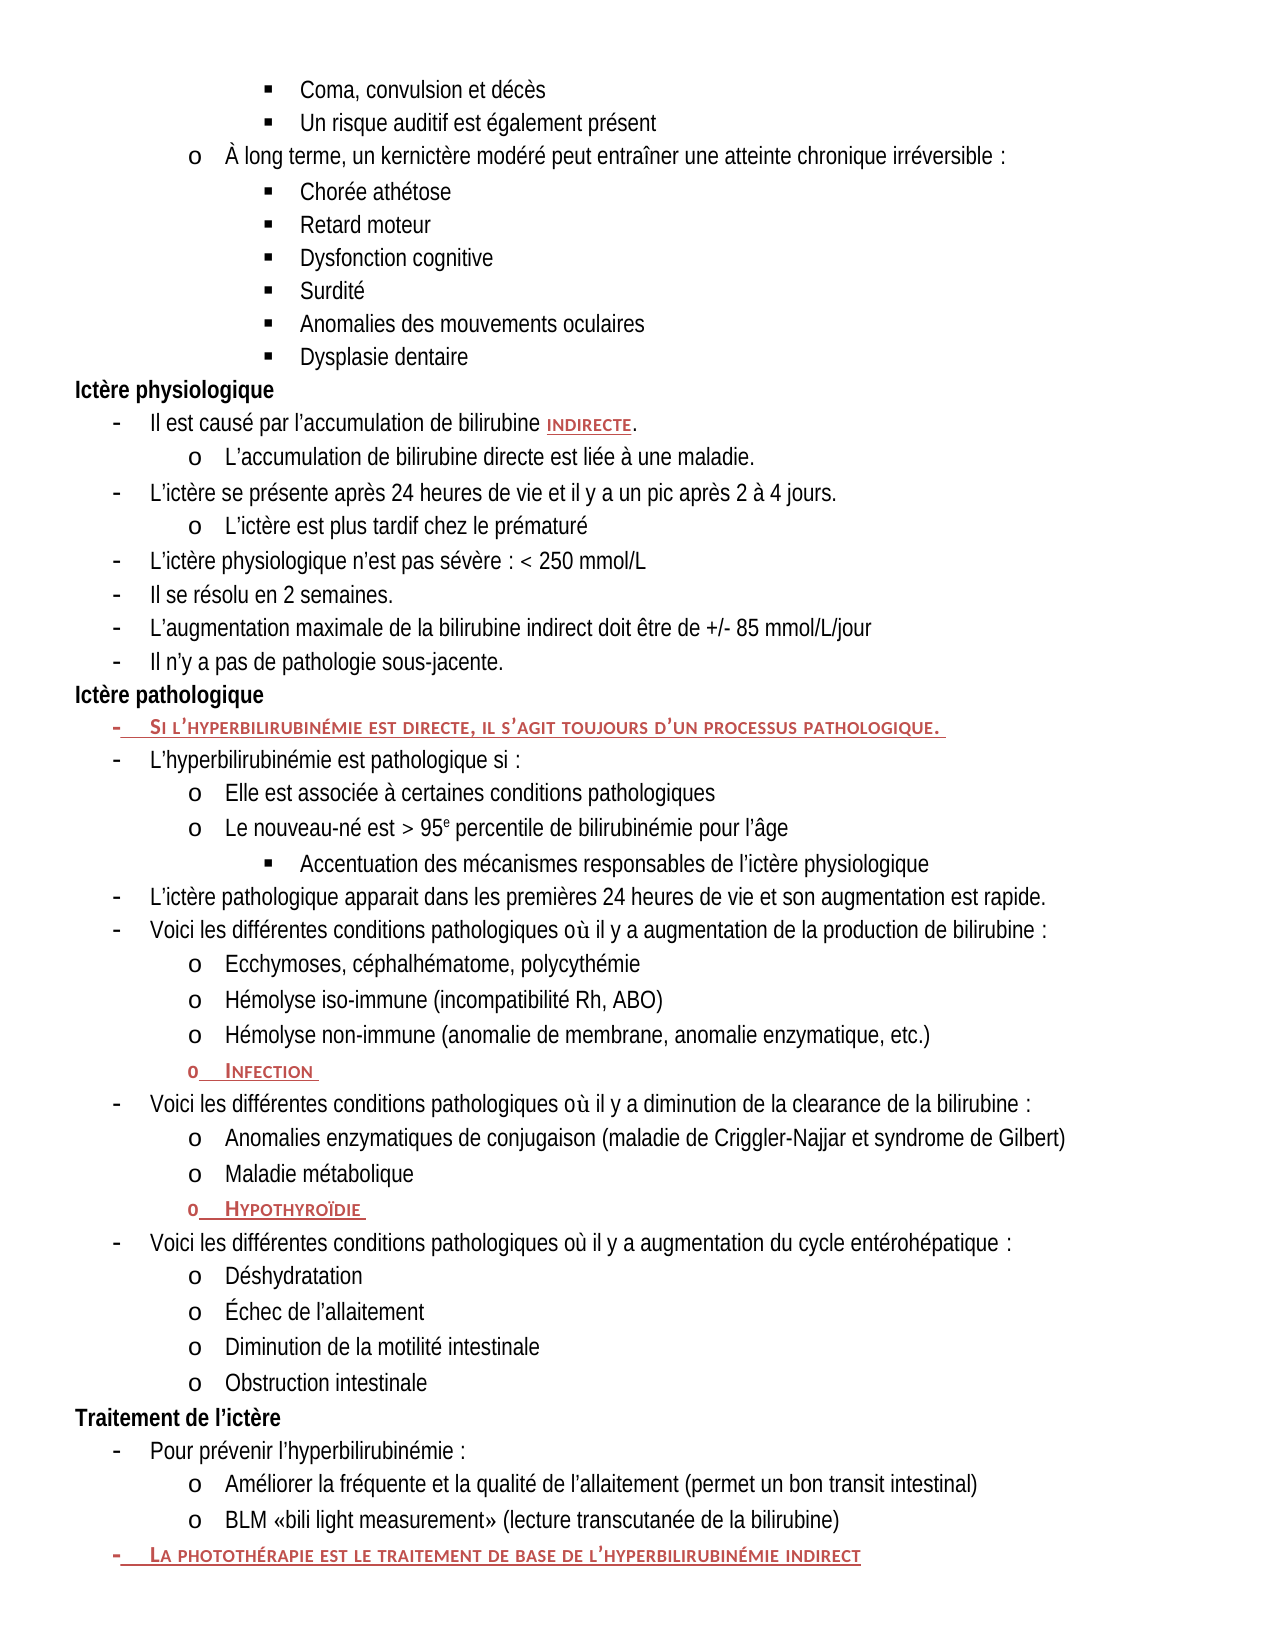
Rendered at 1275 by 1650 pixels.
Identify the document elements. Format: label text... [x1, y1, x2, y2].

list Obstruction intestinale [187, 1368, 1200, 1398]
list Pour prévenir l’hyperbilirubinémie : [112, 1436, 1200, 1465]
list Il se résolu en 2 semaines. [112, 580, 1200, 609]
list Hypothyroïdie [187, 1194, 1200, 1223]
list Anomalies enzymatiques de conjugaison (maladie de Criggler-Najjar et syndrome de Gilbert) [187, 1123, 1200, 1154]
list L’ictère est plus tardif chez le prématuré [187, 511, 1200, 542]
list Retard moteur [262, 210, 1200, 239]
list Anomalies des mouvements oculaires [262, 309, 1200, 338]
list L’hyperbilirubinémie est pathologique si : [112, 745, 1200, 773]
list Ecchymoses, céphalhématome, polycythémie [187, 949, 1200, 980]
list Le nouveau-né est > 95e percentile de bilirubinémie pour l’âge [187, 813, 1200, 844]
list La photothérapie est le traitement de base de l’hyperbilirubinémie indirect [112, 1540, 1200, 1568]
list Améliorer la fréquente et la qualité de l’allaitement (permet un bon transit intestinal) [187, 1469, 1200, 1500]
list Voici les différentes conditions pathologiques où il y a diminution de la clearance de la bilirubine : [112, 1089, 1200, 1119]
list Accentuation des mécanismes responsables de l’ictère physiologique [262, 849, 1200, 878]
list L’ictère pathologique apparait dans les premières 24 heures de vie et son augmentation est rapide. [112, 882, 1200, 911]
list Hémolyse non-immune (anomalie de membrane, anomalie enzymatique, etc.) [187, 1020, 1200, 1051]
text Traitement de l’ictère [75, 1403, 1200, 1432]
list L’accumulation de bilirubine directe est liée à une maladie. [187, 442, 1200, 473]
list L’ictère se présente après 24 heures de vie et il y a un pic après 2 à 4 jours. [112, 477, 1200, 506]
list Infection [187, 1056, 1200, 1085]
list Déshydratation [187, 1261, 1200, 1292]
list Échec de l’allaitement [187, 1297, 1200, 1327]
list L’augmentation maximale de la bilirubine indirect doit être de +/- 85 mmol/L/jour [112, 613, 1200, 642]
list Il est causé par l’accumulation de bilirubine indirecte. [112, 408, 1200, 438]
list Dysplasie dentaire [262, 342, 1200, 371]
list Si l’hyperbilirubinémie est directe, il s’agit toujours d’un processus pathologique. [112, 712, 1200, 741]
list Coma, convulsion et décès [262, 75, 1200, 104]
list Diminution de la motilité intestinale [187, 1332, 1200, 1363]
list Chorée athétose [262, 177, 1200, 206]
list Dysfonction cognitive [262, 243, 1200, 272]
list Un risque auditif est également présent [262, 108, 1200, 137]
text Ictère pathologique [75, 679, 1200, 708]
list BLM «bili light measurement» (lecture transcutanée de la bilirubine) [187, 1505, 1200, 1536]
list Hémolyse iso-immune (incompatibilité Rh, ABO) [187, 985, 1200, 1016]
list Maladie métabolique [187, 1159, 1200, 1190]
list Voici les différentes conditions pathologiques où il y a augmentation du cycle entérohépatique : [112, 1228, 1200, 1257]
list Elle est associée à certaines conditions pathologiques [187, 778, 1200, 809]
list Surdité [262, 276, 1200, 305]
list À long terme, un kernictère modéré peut entraîner une atteinte chronique irréversible : [187, 141, 1200, 172]
text Ictère physiologique [75, 376, 1200, 404]
list L’ictère physiologique n’est pas sévère : < 250 mmol/L [112, 546, 1200, 576]
list Il n’y a pas de pathologie sous-jacente. [112, 646, 1200, 675]
list Voici les différentes conditions pathologiques où il y a augmentation de la production de bilirubine : [112, 915, 1200, 945]
